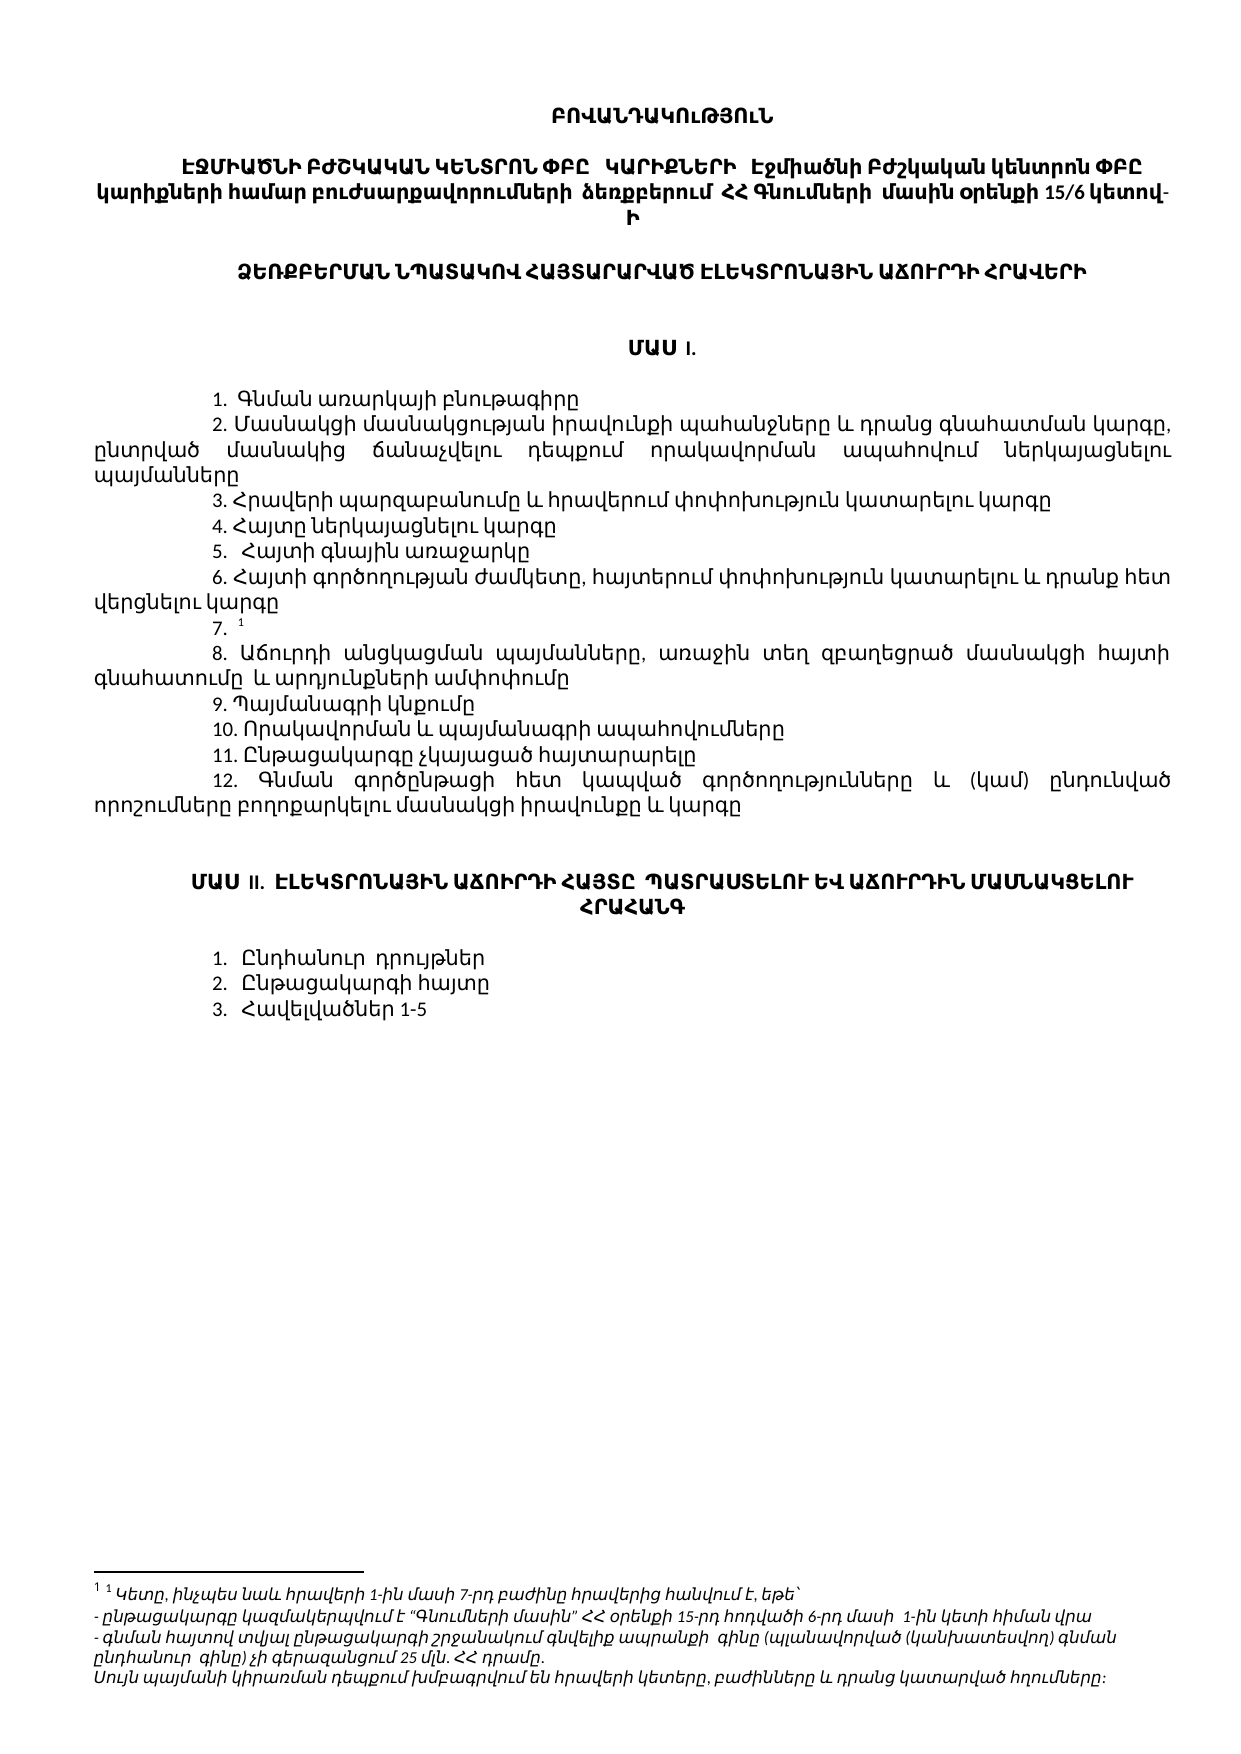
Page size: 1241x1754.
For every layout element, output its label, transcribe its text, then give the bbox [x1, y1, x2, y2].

text 11. Ընթացակարգը չկայացած հայտարարելը [94, 742, 1171, 767]
text ԷՋՄԻԱԾՆԻ ԲԺՇԿԱԿԱՆ ԿԵՆՏՐՈՆ ՓԲԸ ԿԱՐԻՔՆԵՐԻ Էջմիածնի Բժշկական կենտրոն ՓԲԸ կարիքների համար բուժսարքավորումների ձեռքբերում ՀՀ Գնումների մասին օրենքի 15/6 կետով-Ի [94, 154, 1171, 230]
text 12. Գնման գործընթացի հետ կապված գործողությունները և (կամ) ընդունված որոշումները բողոքարկելու մասնակցի իրավունքը և կարգը [94, 767, 1171, 818]
text 9. Պայմանագրի կնքումը [94, 691, 1171, 716]
text 6. Հայտի գործողության ժամկետը, հայտերում փոփոխություն կատարելու և դրանք հետ վերցնելու կարգը [94, 564, 1171, 615]
text 3. Հավելվածներ 1-5 [94, 996, 1171, 1021]
text 7. 1 [94, 615, 1171, 640]
text ԲՈՎԱՆԴԱԿՈւԹՅՈւՆ [94, 103, 1171, 128]
text 1. Ընդհանուր դրույթներ [94, 945, 1171, 971]
text ՄԱՍ I. [94, 335, 1171, 361]
text 2. Ընթացակարգի հայտը [94, 971, 1171, 996]
text ՁԵՌՔԲԵՐՄԱՆ ՆՊԱՏԱԿՈՎ ՀԱՅՏԱՐԱՐՎԱԾ ԷԼԵԿՏՐՈՆԱՅԻՆ ԱՃՈՒՐԴԻ ՀՐԱՎԵՐԻ [94, 259, 1171, 284]
text 8. Աճուրդի անցկացման պայմանները, առաջին տեղ զբաղեցրած մասնակցի հայտի գնահատումը և արդյունքների ամփոփումը [94, 640, 1171, 691]
text 2. Մասնակցի մասնակցության իրավունքի պահանջները և դրանց գնահատման կարգը, ընտրված մասնակից ճանաչվելու դեպքում որակավորման ապահովում ներկայացնելու պայմանները [94, 411, 1171, 488]
text ՄԱՍ II. ԷԼԵԿՏՐՈՆԱՅԻՆ ԱՃՈԻՐԴԻ ՀԱՅՏԸ ՊԱՏՐԱՍՏԵԼՈՒ ԵՎ ԱՃՈՒՐԴԻՆ ՄԱՍՆԱԿՑԵԼՈՒ ՀՐԱՀԱՆԳ [94, 869, 1171, 920]
text 3. Հրավերի պարզաբանումը և հրավերում փոփոխություն կատարելու կարգը [94, 488, 1171, 513]
text 4. Հայտը ներկայացնելու կարգը [94, 513, 1171, 538]
text 10. Որակավորման և պայմանագրի ապահովումները [94, 716, 1171, 742]
text 1. Գնման առարկայի բնութագիրը [94, 386, 1171, 411]
text 5. Հայտի գնային առաջարկը [94, 538, 1171, 564]
